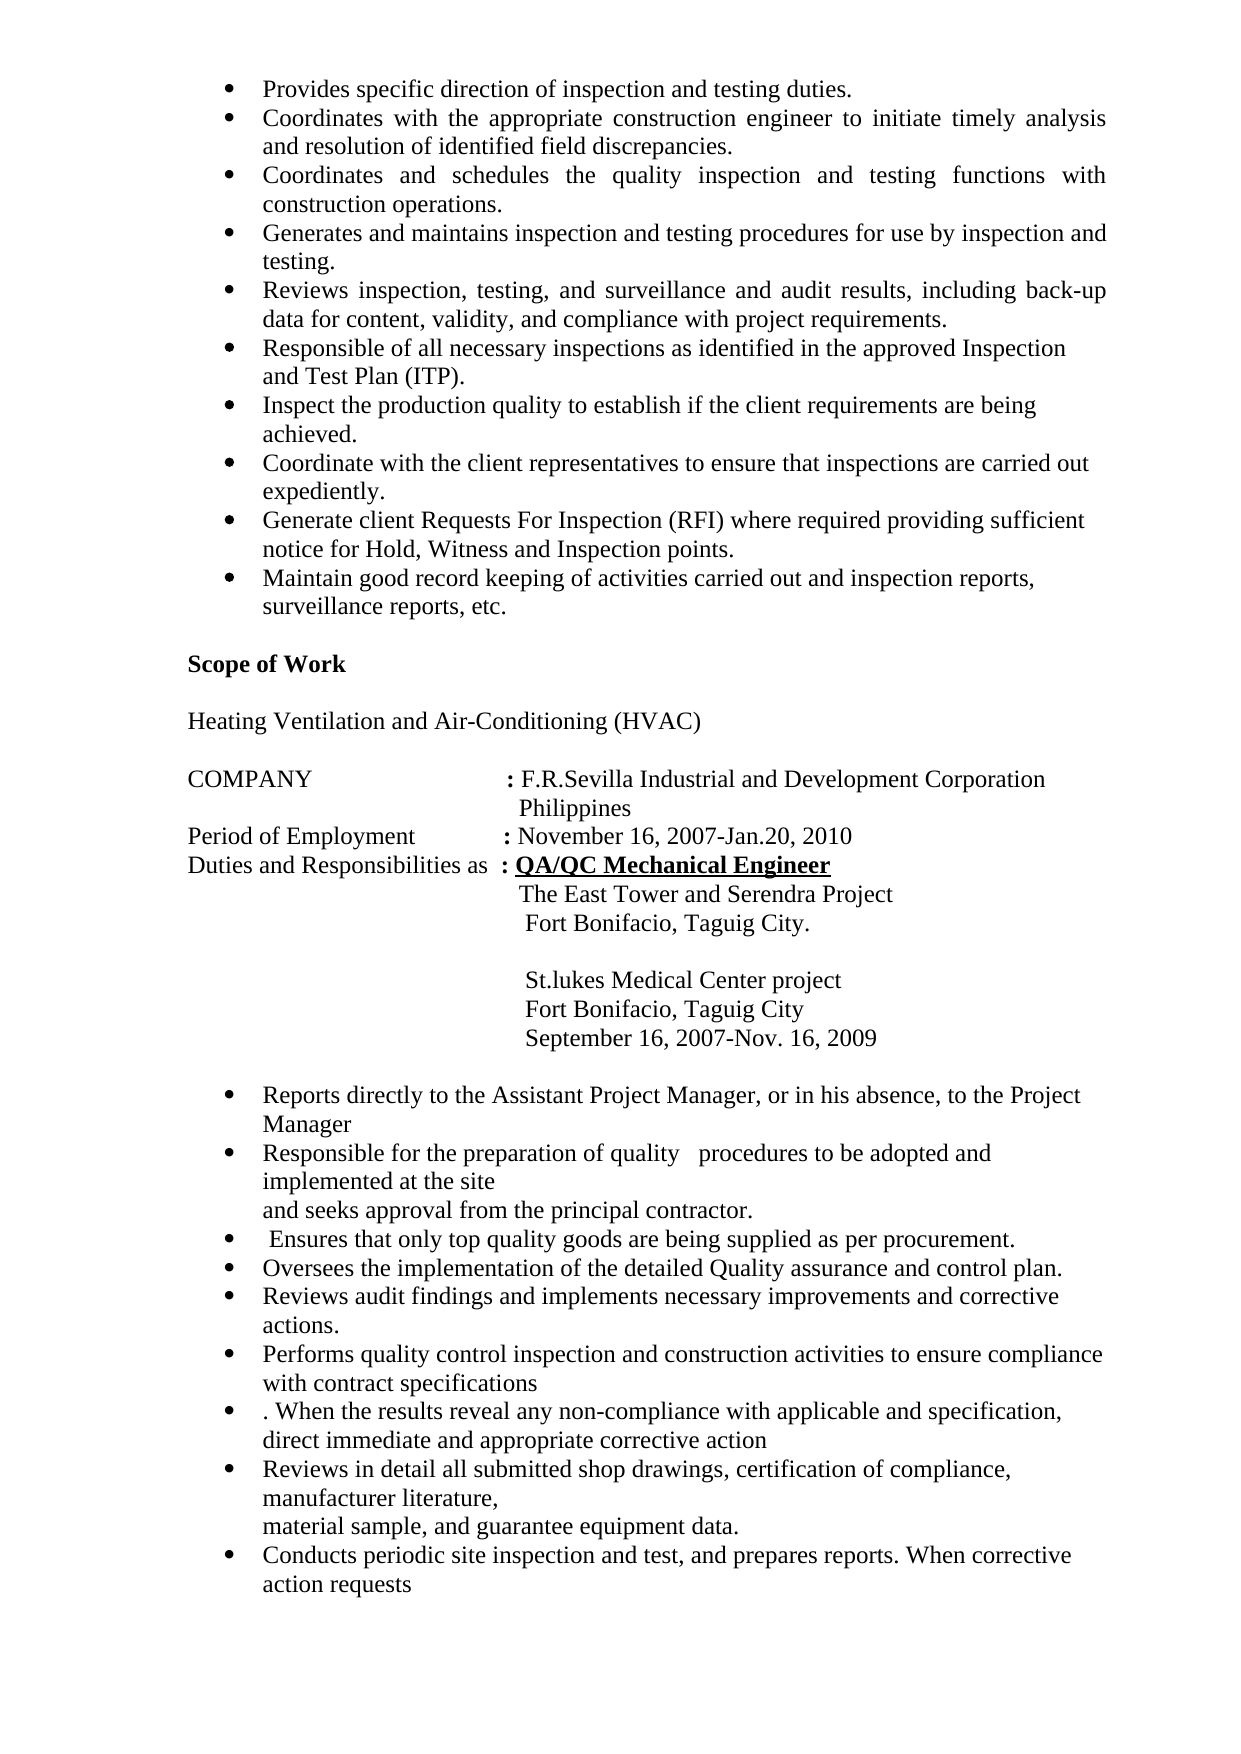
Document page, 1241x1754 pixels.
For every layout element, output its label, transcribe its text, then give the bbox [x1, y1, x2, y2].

text Period of Employment : November 16, 2007-Jan.20, 2010 [187, 821, 1107, 850]
list Provides specific direction of inspection and testing duties. [225, 74, 1107, 103]
text Scope of Work [187, 649, 1107, 678]
text St.lukes Medical Center project [187, 965, 1107, 994]
list Inspect the production quality to establish if the client requirements are being achieved. [225, 390, 1107, 448]
list Maintain good record keeping of activities carried out and inspection reports, surveillance reports, etc. [225, 563, 1107, 620]
list Reviews inspection, testing, and surveillance and audit results, including back-up data for content, validity, and compliance with project requirements. [225, 275, 1107, 333]
list . When the results reveal any non-compliance with applicable and specification, direct immediate and appropriate corrective action [225, 1396, 1107, 1454]
text Philippines [187, 793, 1107, 821]
list Coordinates with the appropriate construction engineer to initiate timely analysis and resolution of identified field discrepancies. [225, 103, 1107, 160]
text COMPANY : F.R.Sevilla Industrial and Development Corporation [187, 764, 1126, 793]
text The East Tower and Serendra Project [187, 879, 1107, 908]
text material sample, and guarantee equipment data. [187, 1511, 1107, 1540]
list Coordinate with the client representatives to ensure that inspections are carried out expediently. [225, 448, 1107, 505]
list Performs quality control inspection and construction activities to ensure compliance with contract specifications [225, 1339, 1107, 1396]
list Coordinates and schedules the quality inspection and testing functions with construction operations. [225, 160, 1107, 218]
list Generate client Requests For Inspection (RFI) where required providing sufficient notice for Hold, Witness and Inspection points. [225, 505, 1107, 563]
text September 16, 2007-Nov. 16, 2009 [187, 1023, 1107, 1051]
list Ensures that only top quality goods are being supplied as per procurement. [225, 1224, 1107, 1253]
list Reviews in detail all submitted shop drawings, certification of compliance, manufacturer literature, [225, 1454, 1107, 1511]
list Responsible of all necessary inspections as identified in the approved Inspection and Test Plan (ITP). [225, 333, 1107, 390]
text and seeks approval from the principal contractor. [187, 1195, 1107, 1224]
list Oversees the implementation of the detailed Quality assurance and control plan. [225, 1253, 1107, 1281]
list Conducts periodic site inspection and test, and prepares reports. When corrective action requests [225, 1540, 1107, 1598]
list Reviews audit findings and implements necessary improvements and corrective actions. [225, 1281, 1107, 1339]
list Generates and maintains inspection and testing procedures for use by inspection and testing. [225, 218, 1107, 275]
text Heating Ventilation and Air-Conditioning (HVAC) [187, 706, 1107, 735]
text Fort Bonifacio, Taguig City. [187, 908, 1107, 936]
text Fort Bonifacio, Taguig City [187, 994, 1107, 1023]
list Responsible for the preparation of quality procedures to be adopted and implemented at the site [225, 1138, 1107, 1195]
text Duties and Responsibilities as : QA/QC Mechanical Engineer [187, 850, 1107, 879]
list Reports directly to the Assistant Project Manager, or in his absence, to the Project Manager [225, 1080, 1107, 1138]
